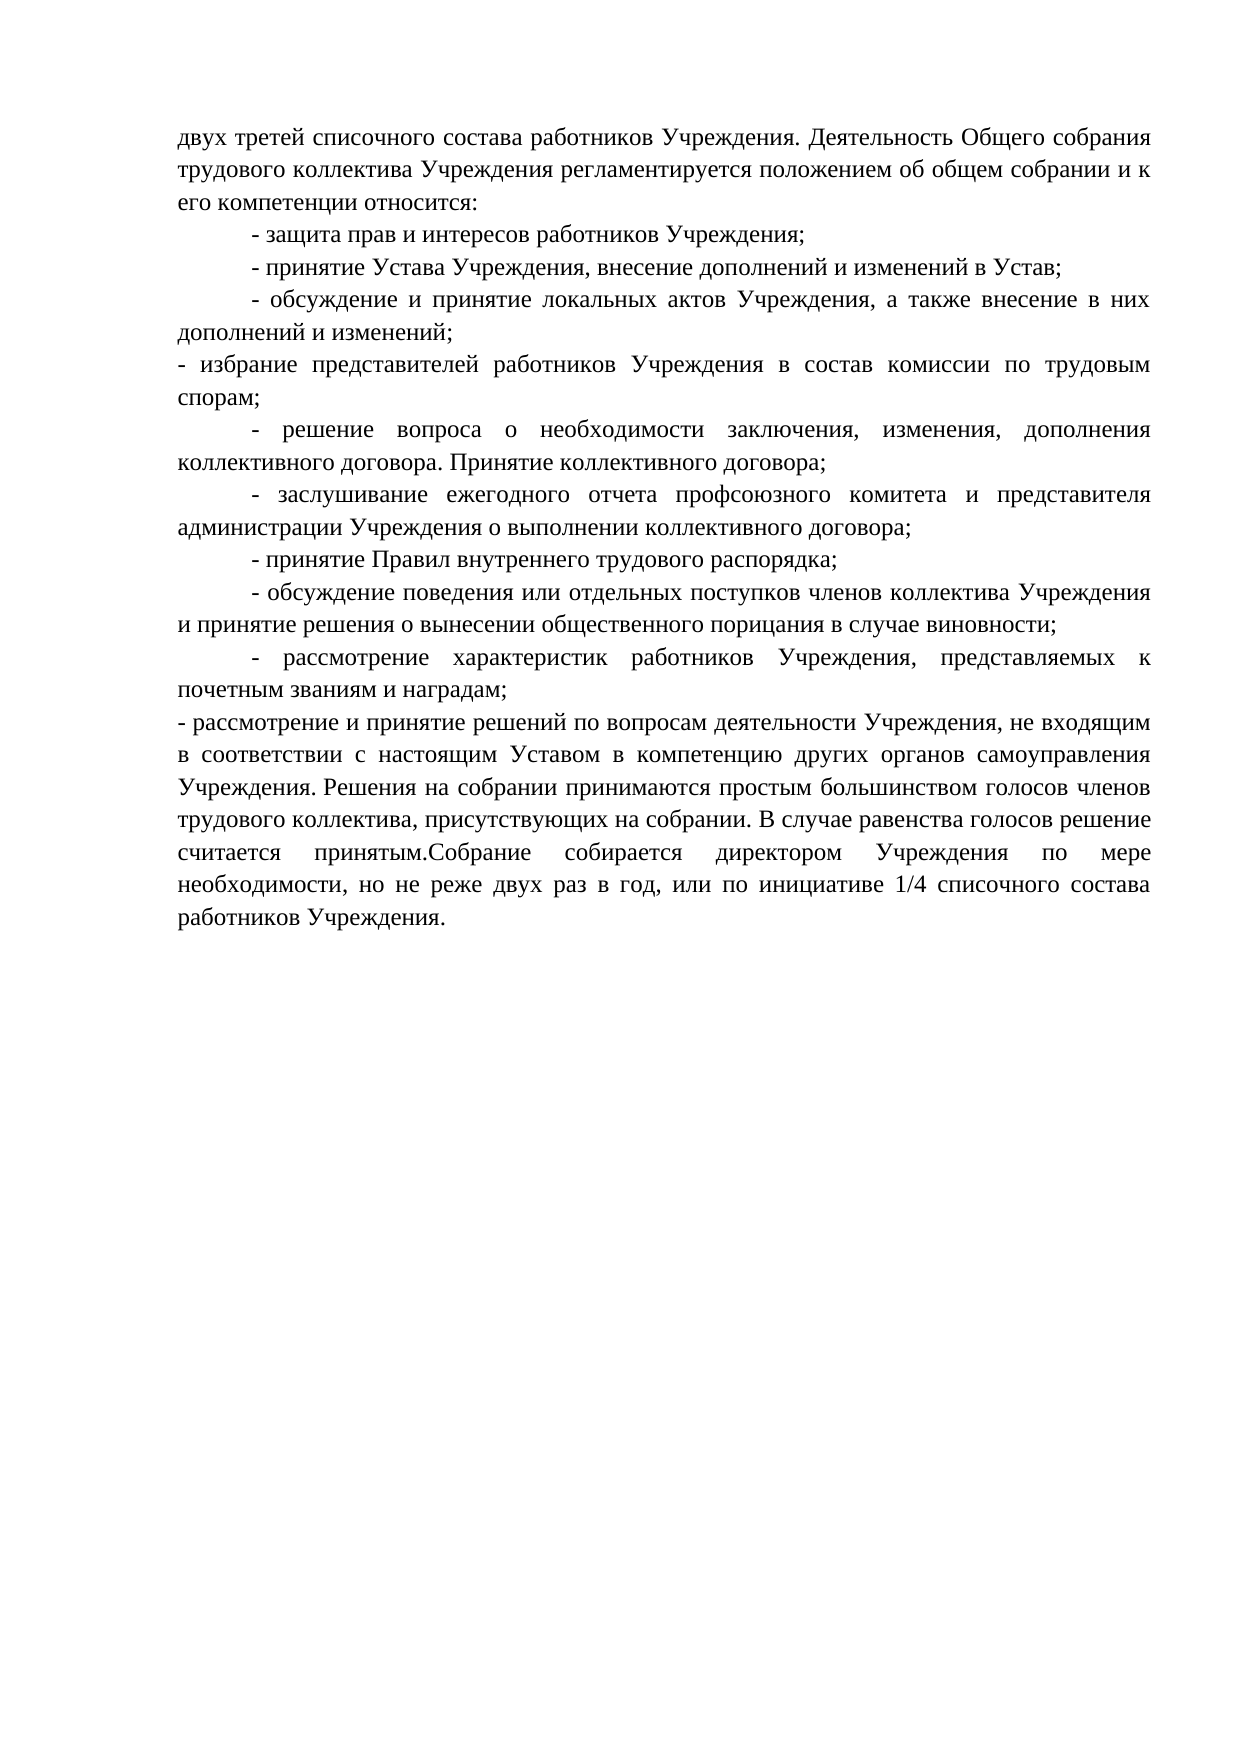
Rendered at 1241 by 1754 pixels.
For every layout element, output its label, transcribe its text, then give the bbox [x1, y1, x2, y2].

text - рассмотрение характеристик работников Учреждения, представляемых к почетным званиям и наградам; [177, 638, 1152, 703]
text - защита прав и интересов работников Учреждения; [177, 216, 1152, 248]
text - принятие Правил внутреннего трудового распорядка; [177, 541, 1152, 573]
text - принятие Устава Учреждения, внесение дополнений и изменений в Устав; [177, 248, 1152, 281]
text - обсуждение и принятие локальных актов Учреждения, а также внесение в них дополнений и изменений; [177, 281, 1152, 346]
text - рассмотрение и принятие решений по вопросам деятельности Учреждения, не входящим в соответствии с настоящим Уставом в компетенцию других органов самоуправления Учреждения. Решения на собрании принимаются простым большинством голосов членов трудового коллектива, присутствующих на собрании. В случае равенства голосов решение считается принятым.Собрание собирается директором Учреждения по мере необходимости, но не реже двух раз в год, или по инициативе 1/4 списочного состава работников Учреждения. [177, 703, 1152, 931]
text - обсуждение поведения или отдельных поступков членов коллектива Учреждения и принятие решения о вынесении общественного порицания в случае виновности; [177, 573, 1152, 638]
text - решение вопроса о необходимости заключения, изменения, дополнения коллективного договора. Принятие коллективного договора; [177, 411, 1152, 476]
text - избрание представителей работников Учреждения в состав комиссии по трудовым спорам; [177, 346, 1152, 411]
text - заслушивание ежегодного отчета профсоюзного комитета и представителя администрации Учреждения о выполнении коллективного договора; [177, 476, 1152, 541]
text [177, 118, 1152, 216]
